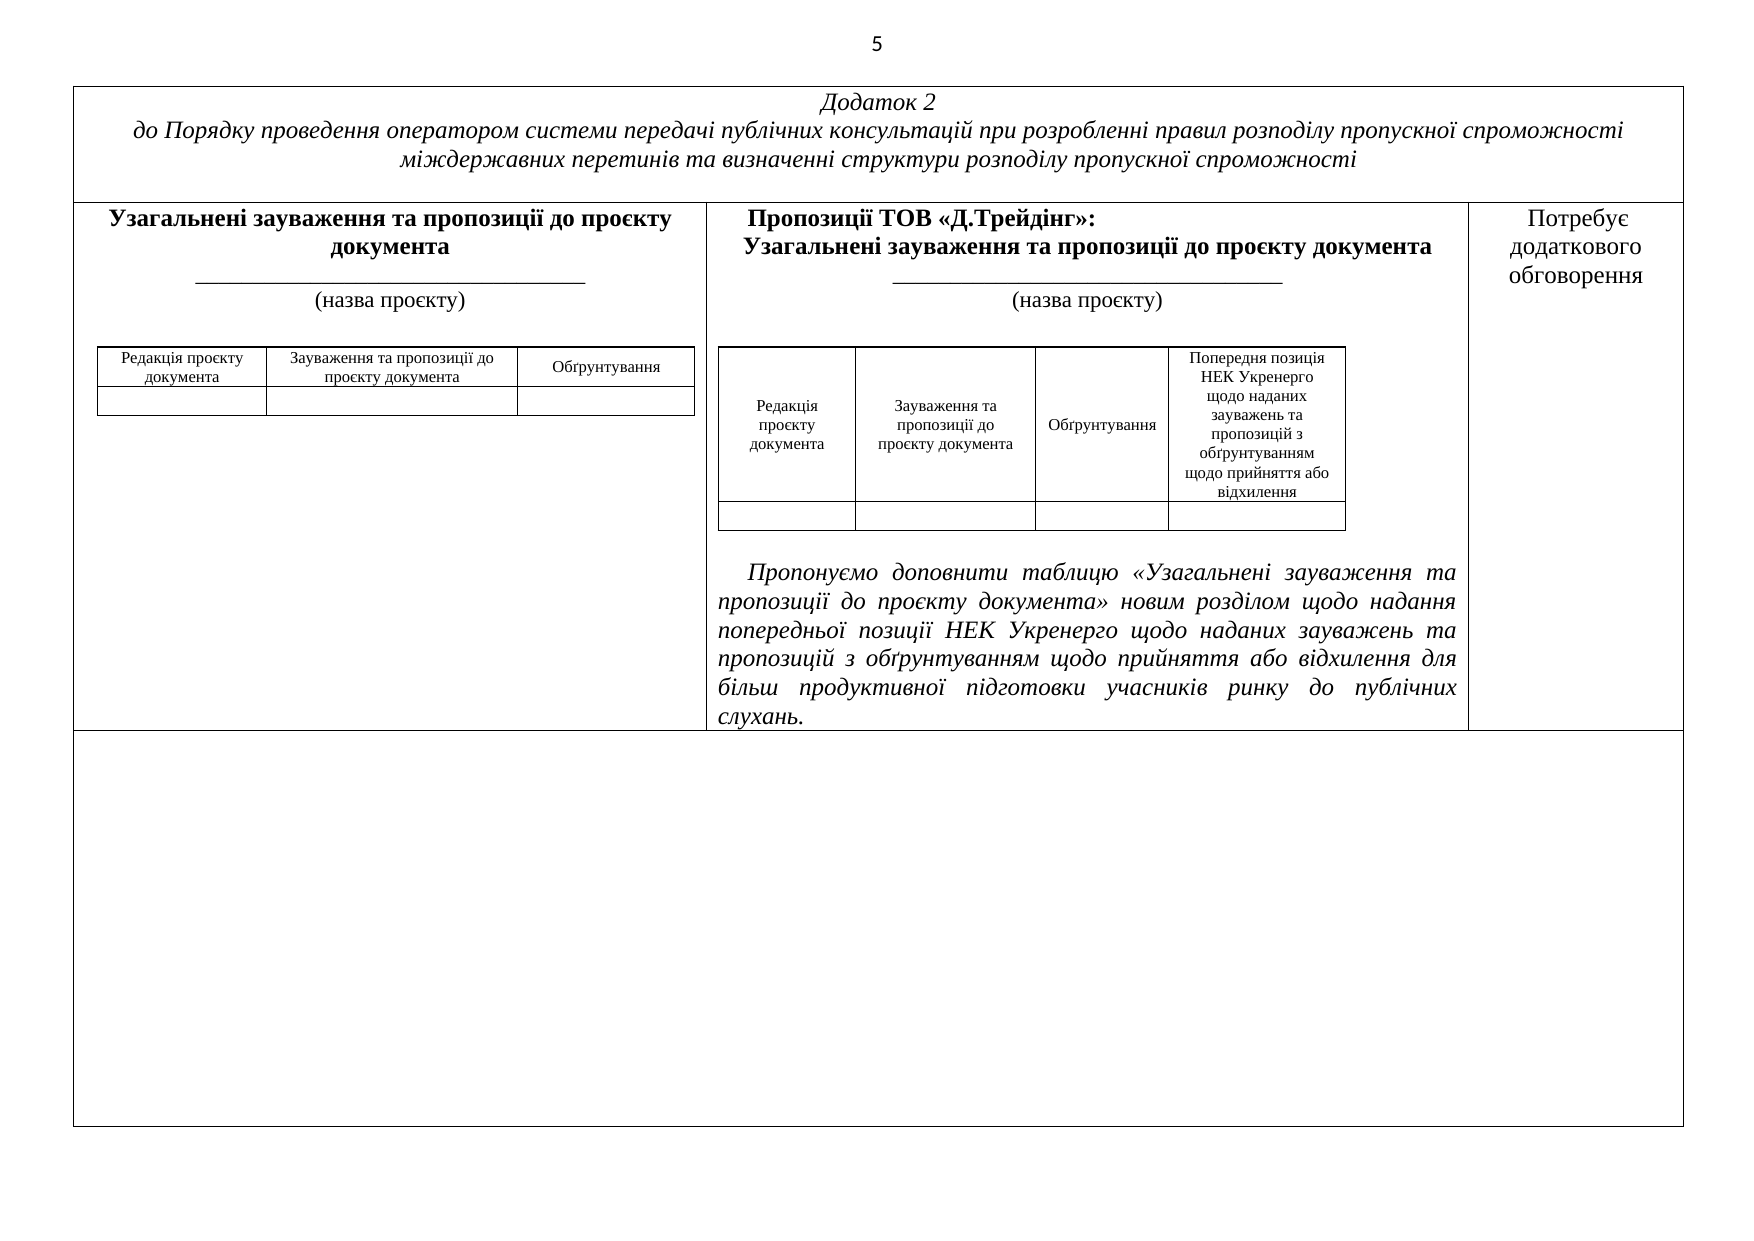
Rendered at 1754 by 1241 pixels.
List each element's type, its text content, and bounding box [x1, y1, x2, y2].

table_cell Пропозиції ТОВ «Д.Трейдінг»: Узагальнені зауваження та пропозиції до проєкту документа __________________________________ (назва проєкту) Пропонуємо доповнити таблицю «Узагальнені зауваження та пропозиції до проєкту документа» новим розділом щодо надання попередньої позиції НЕК Укренерго щодо наданих зауважень та пропозицій з обґрунтуванням щодо прийняття або відхилення для більш продуктивної підготовки учасників ринку до публічних слухань. [707, 203, 1468, 730]
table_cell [74, 87, 1683, 202]
table_cell Потребує додаткового обговорення [1469, 203, 1683, 730]
table_cell Узагальнені зауваження та пропозиції до проєкту документа __________________________________ (назва проєкту) [74, 203, 706, 730]
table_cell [74, 731, 1683, 1126]
